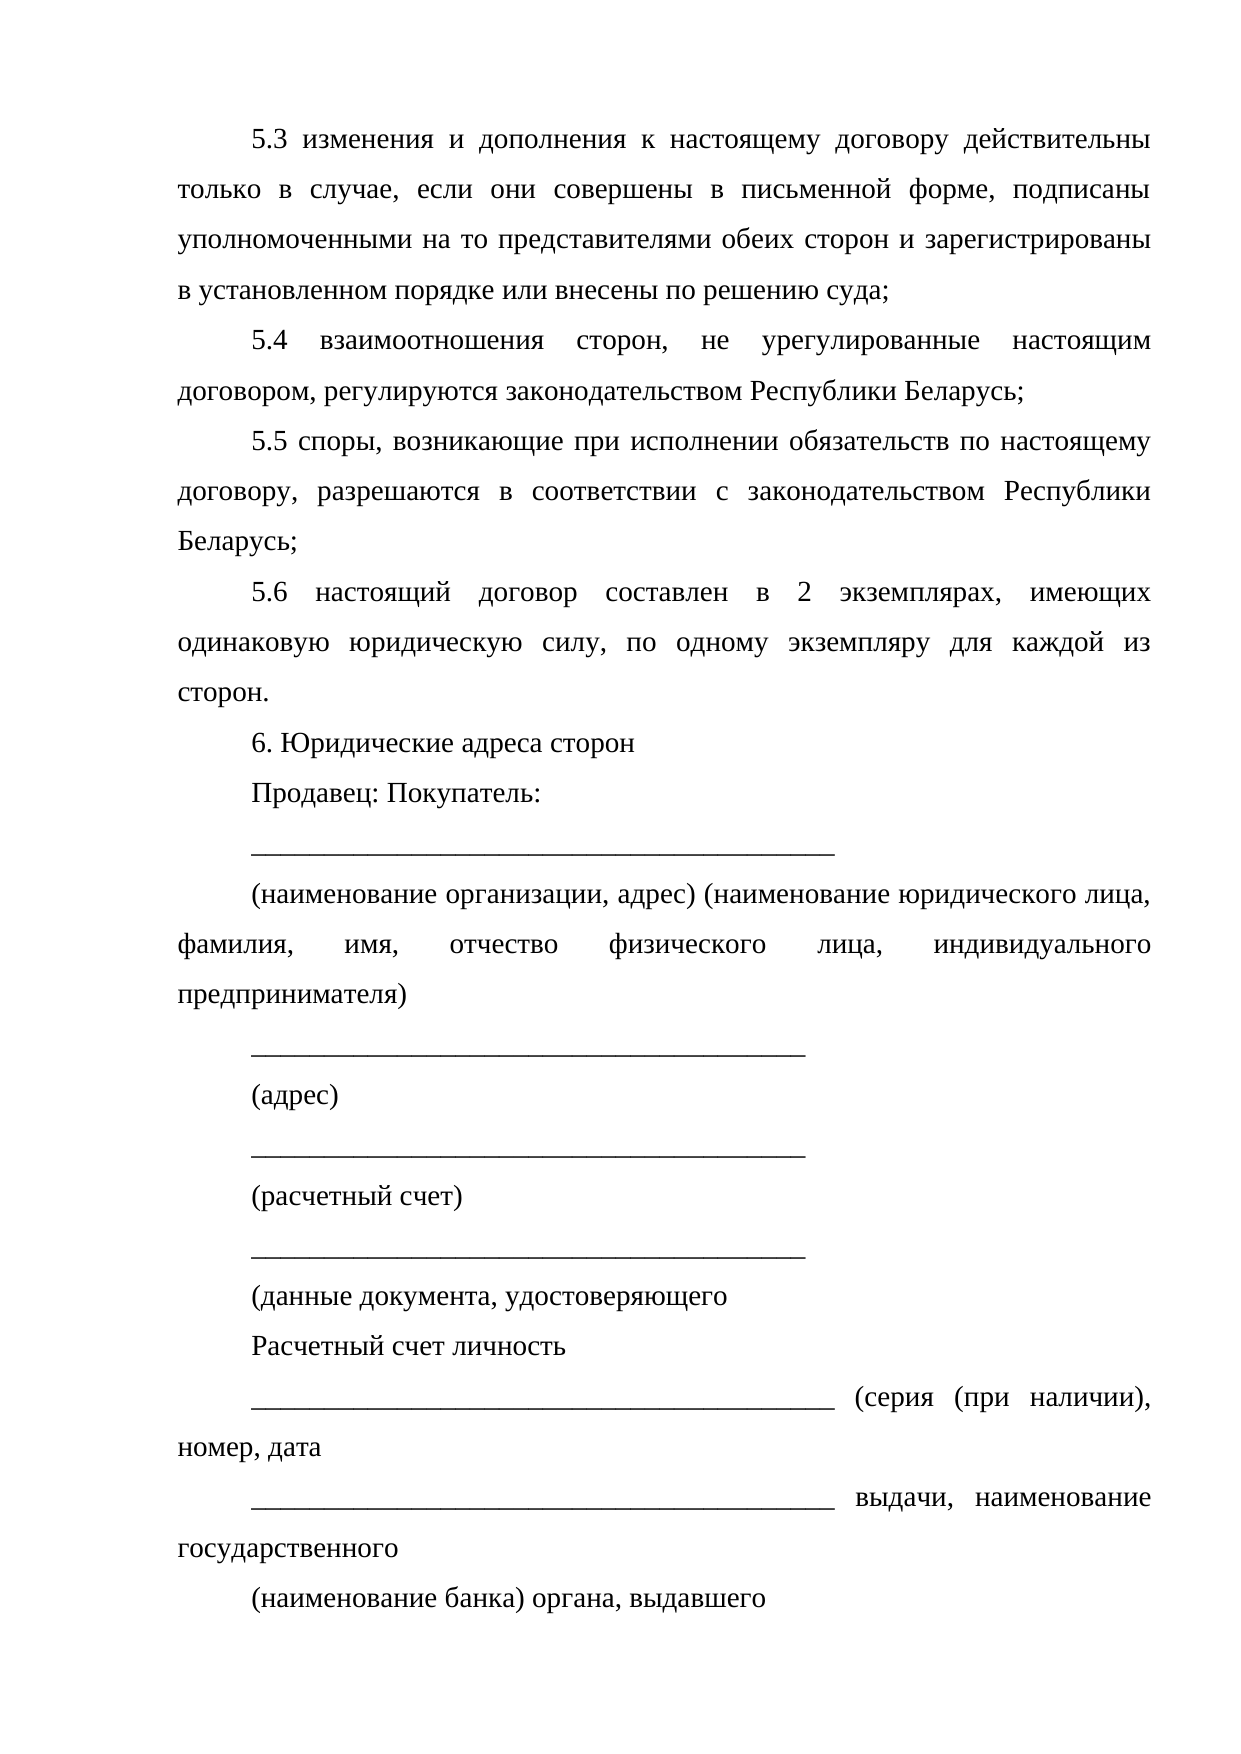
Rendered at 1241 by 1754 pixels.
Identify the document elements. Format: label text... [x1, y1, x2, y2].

text ________________________________________ выдачи, наименование государственного [177, 1479, 1152, 1563]
text 6. Юридические адреса сторон [177, 725, 1152, 758]
text (адрес) [177, 1077, 1152, 1111]
text (наименование организации, адрес) (наименование юридического лица, фамилия, имя, отчество физического лица, индивидуального предпринимателя) [177, 876, 1152, 1010]
text (наименование банка) органа, выдавшего [177, 1580, 1152, 1614]
text 5.6 настоящий договор составлен в 2 экземплярах, имеющих одинаковую юридическую силу, по одному экземпляру для каждой из сторон. [177, 574, 1152, 708]
text 5.3 изменения и дополнения к настоящему договору действительны только в случае, если они совершены в письменной форме, подписаны уполномоченными на то представителями обеих сторон и зарегистрированы в установленном порядке или внесены по решению суда; [177, 121, 1152, 306]
text ________________________________________ [177, 825, 1152, 859]
text ______________________________________ [177, 1228, 1152, 1261]
text 5.4 взаимоотношения сторон, не урегулированные настоящим договором, регулируются законодательством Республики Беларусь; [177, 322, 1152, 406]
text ________________________________________ (серия (при наличии), номер, дата [177, 1379, 1152, 1463]
text Продавец: Покупатель: [177, 775, 1152, 809]
text (расчетный счет) [177, 1178, 1152, 1211]
text ______________________________________ [177, 1127, 1152, 1161]
text (данные документа, удостоверяющего [177, 1278, 1152, 1312]
text Расчетный счет личность [177, 1328, 1152, 1362]
text ______________________________________ [177, 1027, 1152, 1060]
text 5.5 споры, возникающие при исполнении обязательств по настоящему договору, разрешаются в соответствии с законодательством Республики Беларусь; [177, 423, 1152, 557]
